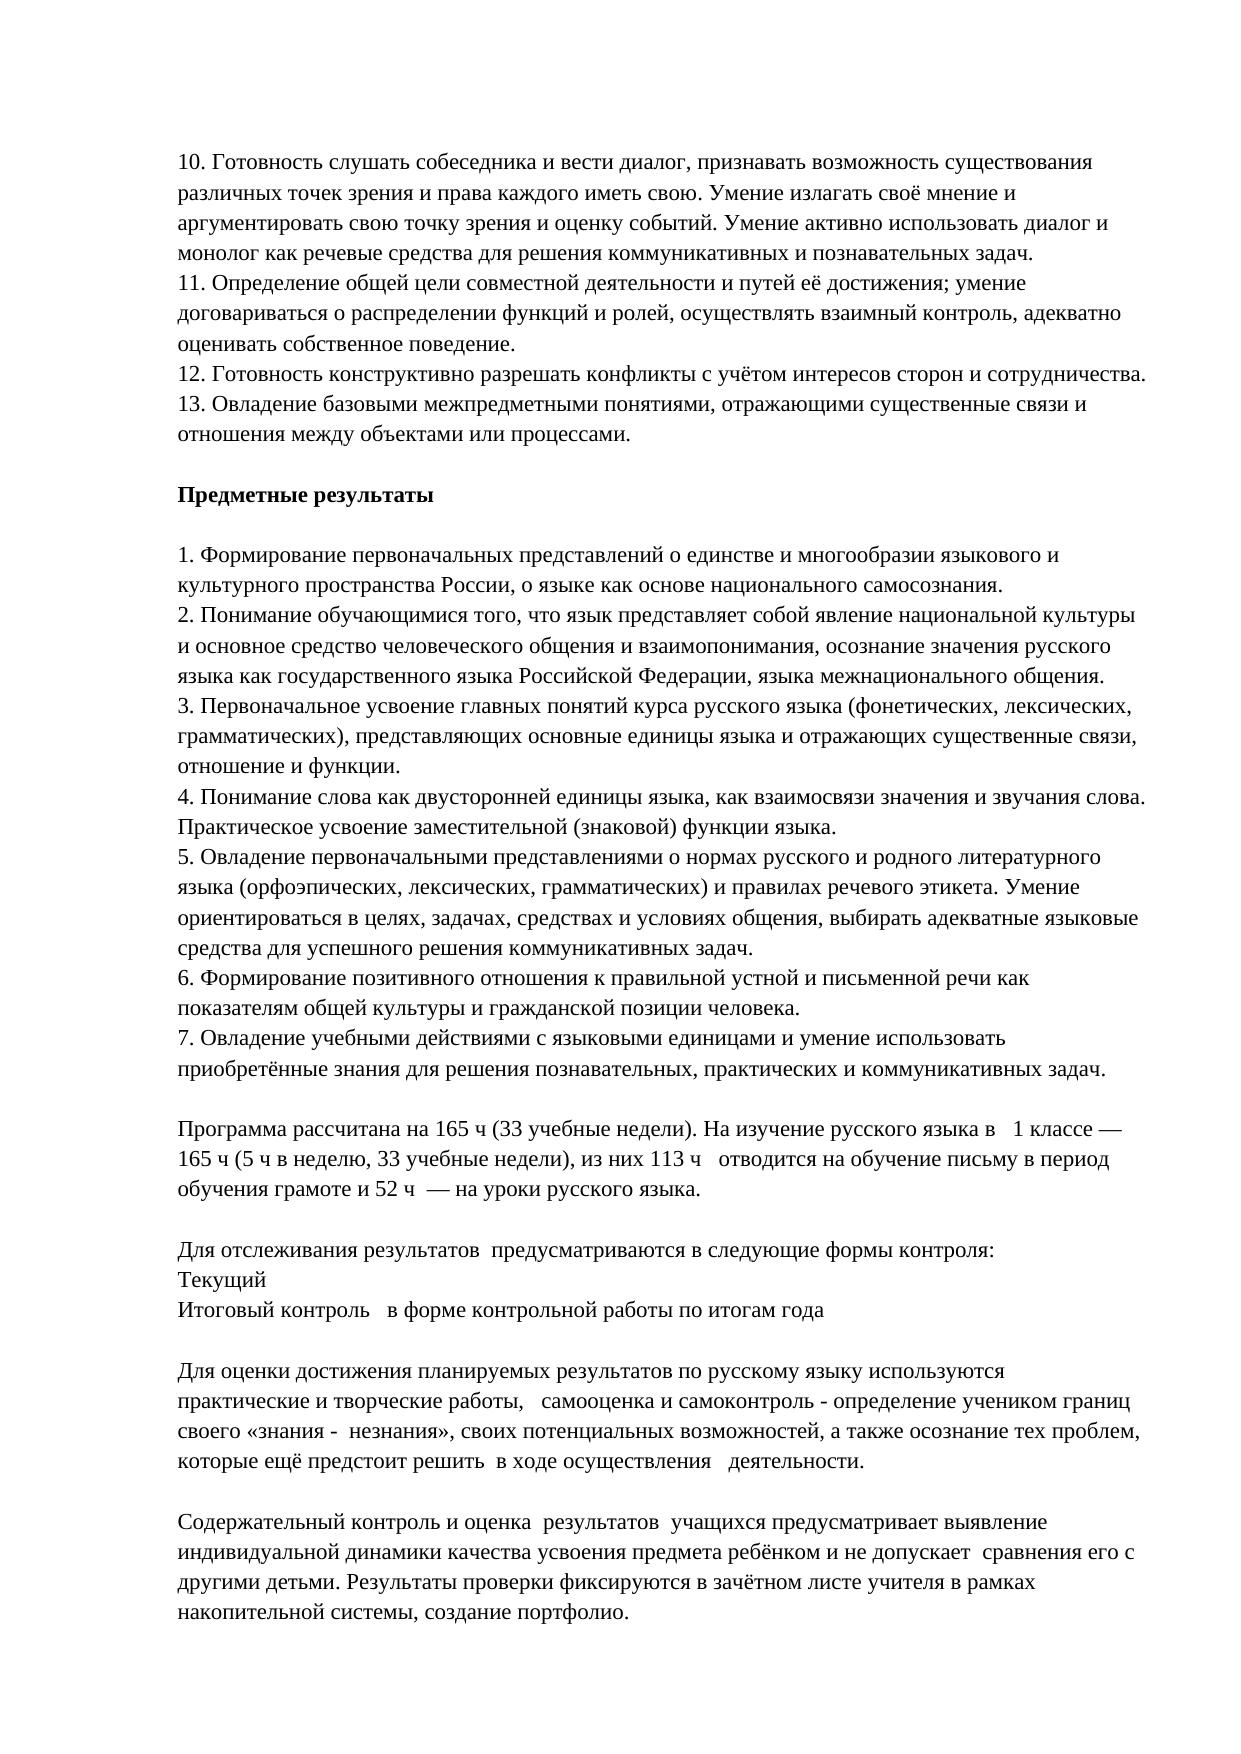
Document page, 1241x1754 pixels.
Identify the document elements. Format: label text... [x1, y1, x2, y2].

text 13. Овладение базовыми межпредметными понятиями, отражающими существенные связи и отношения между объектами или процессами. [177, 390, 1152, 447]
text Программа рассчитана на 165 ч (33 учебные недели). На изучение русского языка в 1 классе — 165 ч (5 ч в неделю, 33 учебные недели), из них 113 ч отводится на обучение письму в период обучения грамоте и 52 ч — на уроки русского языка. [177, 1115, 1152, 1202]
text 7. Овладение учебными действиями с языковыми единицами и умение использовать приобретённые знания для решения познавательных, практических и коммуникативных задач. [177, 1024, 1152, 1081]
text 6. Формирование позитивного отношения к правильной устной и письменной речи как показателям общей культуры и гражданской позиции человека. [177, 964, 1152, 1021]
text 3. Первоначальное усвоение главных понятий курса русского языка (фонетических, лексических, грамматических), представляющих основные единицы языка и отражающих существенные связи, отношение и функции. [177, 692, 1152, 779]
text 12. Готовность конструктивно разрешать конфликты с учётом интересов сторон и сотрудничества. [177, 360, 1152, 386]
text 4. Понимание слова как двусторонней единицы языка, как взаимосвязи значения и звучания слова. Практическое усвоение заместительной (знаковой) функции языка. [177, 783, 1152, 839]
text 10. Готовность слушать собеседника и вести диалог, признавать возможность существования различных точек зрения и права каждого иметь свою. Умение излагать своё мнение и аргументировать свою точку зрения и оценку событий. Умение активно использовать диалог и монолог как речевые средства для решения коммуникативных и познавательных задач. [177, 148, 1152, 265]
text Для оценки достижения планируемых результатов по русскому языку используются практические и творческие работы, самооценка и самоконтроль - определение учеником границ своего «знания - незнания», своих потенциальных возможностей, а также осознание тех проблем, которые ещё предстоит решить в ходе осуществления деятельности. [177, 1357, 1152, 1474]
text Содержательный контроль и оценка результатов учащихся предусматривает выявление индивидуальной динамики качества усвоения предмета ребёнком и не допускает сравнения его с другими детьми. Результаты проверки фиксируются в зачётном листе учителя в рамках накопительной системы, создание портфолио. [177, 1508, 1152, 1625]
text Для отслеживания результатов предусматриваются в следующие формы контроля: [177, 1236, 1152, 1262]
text 2. Понимание обучающимися того, что язык представляет собой явление национальной культуры и основное средство человеческого общения и взаимопонимания, осознание значения русского языка как государственного языка Российской Федерации, языка межнационального общения. [177, 601, 1152, 688]
text Предметные результаты [177, 481, 1152, 507]
text 1. Формирование первоначальных представлений о единстве и многообразии языкового и культурного пространства России, о языке как основе национального самосознания. [177, 541, 1152, 598]
text Текущий [177, 1266, 1152, 1292]
text 5. Овладение первоначальными представлениями о нормах русского и родного литературного языка (орфоэпических, лексических, грамматических) и правилах речевого этикета. Умение ориентироваться в целях, задачах, средствах и условиях общения, выбирать адекватные языковые средства для успешного решения коммуникативных задач. [177, 843, 1152, 960]
text Итоговый контроль в форме контрольной работы по итогам года [177, 1296, 1152, 1323]
text 11. Определение общей цели совместной деятельности и путей её достижения; умение договариваться о распределении функций и ролей, осуществлять взаимный контроль, адекватно оценивать собственное поведение. [177, 269, 1152, 356]
